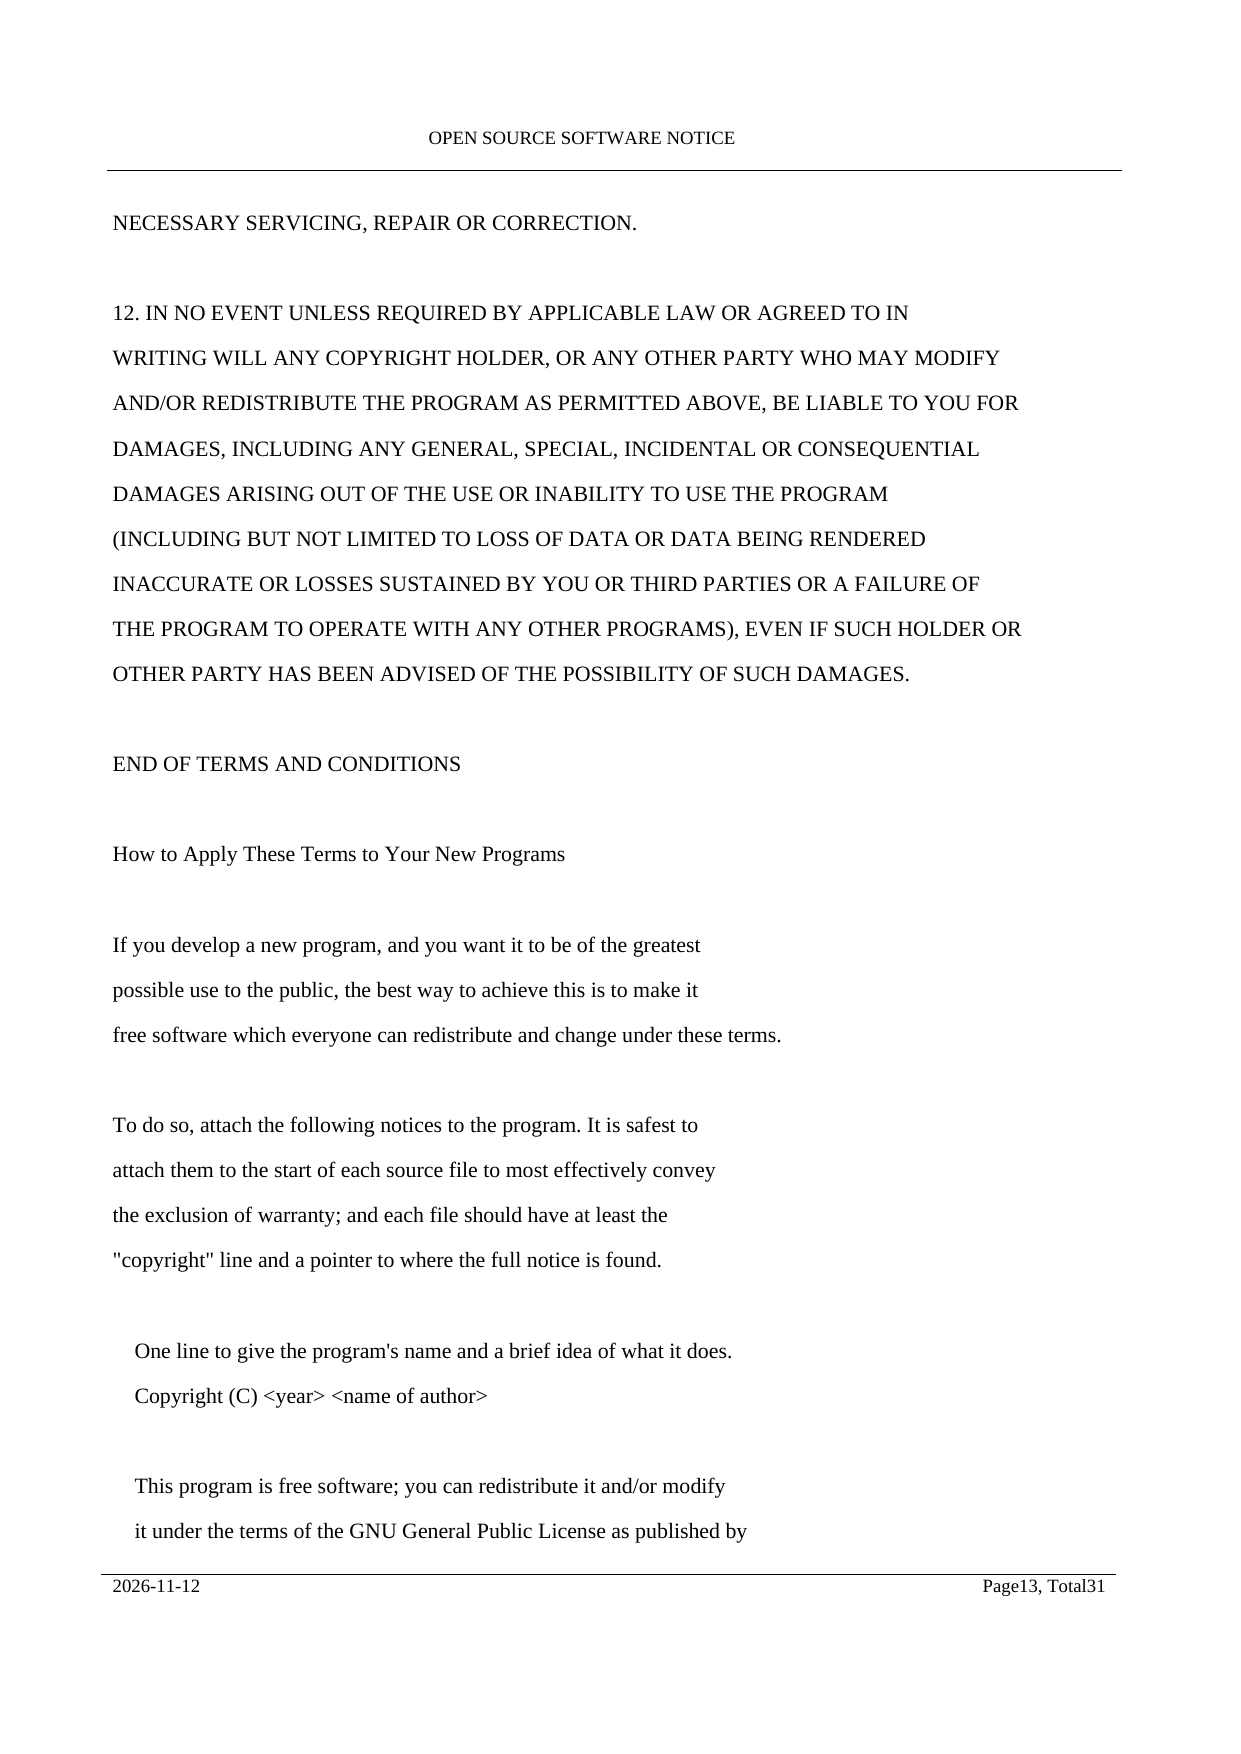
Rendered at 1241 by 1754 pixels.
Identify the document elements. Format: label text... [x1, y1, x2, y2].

text INACCURATE OR LOSSES SUSTAINED BY YOU OR THIRD PARTIES OR A FAILURE OF [112, 567, 1128, 600]
text One line to give the program's name and a brief idea of what it does. [112, 1334, 1128, 1366]
text To do so, attach the following notices to the program. It is safest to [112, 1108, 1128, 1141]
text 12. IN NO EVENT UNLESS REQUIRED BY APPLICABLE LAW OR AGREED TO IN [112, 297, 1128, 329]
text This program is free software; you can redistribute it and/or modify [112, 1469, 1128, 1502]
text the exclusion of warranty; and each file should have at least the [112, 1199, 1128, 1231]
text attach them to the start of each source file to most effectively convey [112, 1153, 1128, 1186]
text free software which everyone can redistribute and change under these terms. [112, 1018, 1128, 1051]
text Copyright (C) <year> <name of author> [112, 1379, 1128, 1412]
text NECESSARY SERVICING, REPAIR OR CORRECTION. [112, 206, 1128, 239]
text OTHER PARTY HAS BEEN ADVISED OF THE POSSIBILITY OF SUCH DAMAGES. [112, 657, 1128, 690]
text DAMAGES, INCLUDING ANY GENERAL, SPECIAL, INCIDENTAL OR CONSEQUENTIAL [112, 432, 1128, 464]
text THE PROGRAM TO OPERATE WITH ANY OTHER PROGRAMS), EVEN IF SUCH HOLDER OR [112, 612, 1128, 645]
text possible use to the public, the best way to achieve this is to make it [112, 973, 1128, 1006]
text it under the terms of the GNU General Public License as published by [112, 1514, 1128, 1547]
text DAMAGES ARISING OUT OF THE USE OR INABILITY TO USE THE PROGRAM [112, 477, 1128, 509]
text If you develop a new program, and you want it to be of the greatest [112, 928, 1128, 961]
text (INCLUDING BUT NOT LIMITED TO LOSS OF DATA OR DATA BEING RENDERED [112, 522, 1128, 554]
text END OF TERMS AND CONDITIONS [112, 748, 1128, 780]
text AND/OR REDISTRIBUTE THE PROGRAM AS PERMITTED ABOVE, BE LIABLE TO YOU FOR [112, 387, 1128, 419]
text WRITING WILL ANY COPYRIGHT HOLDER, OR ANY OTHER PARTY WHO MAY MODIFY [112, 342, 1128, 374]
text "copyright" line and a pointer to where the full notice is found. [112, 1244, 1128, 1276]
text How to Apply These Terms to Your New Programs [112, 838, 1128, 870]
